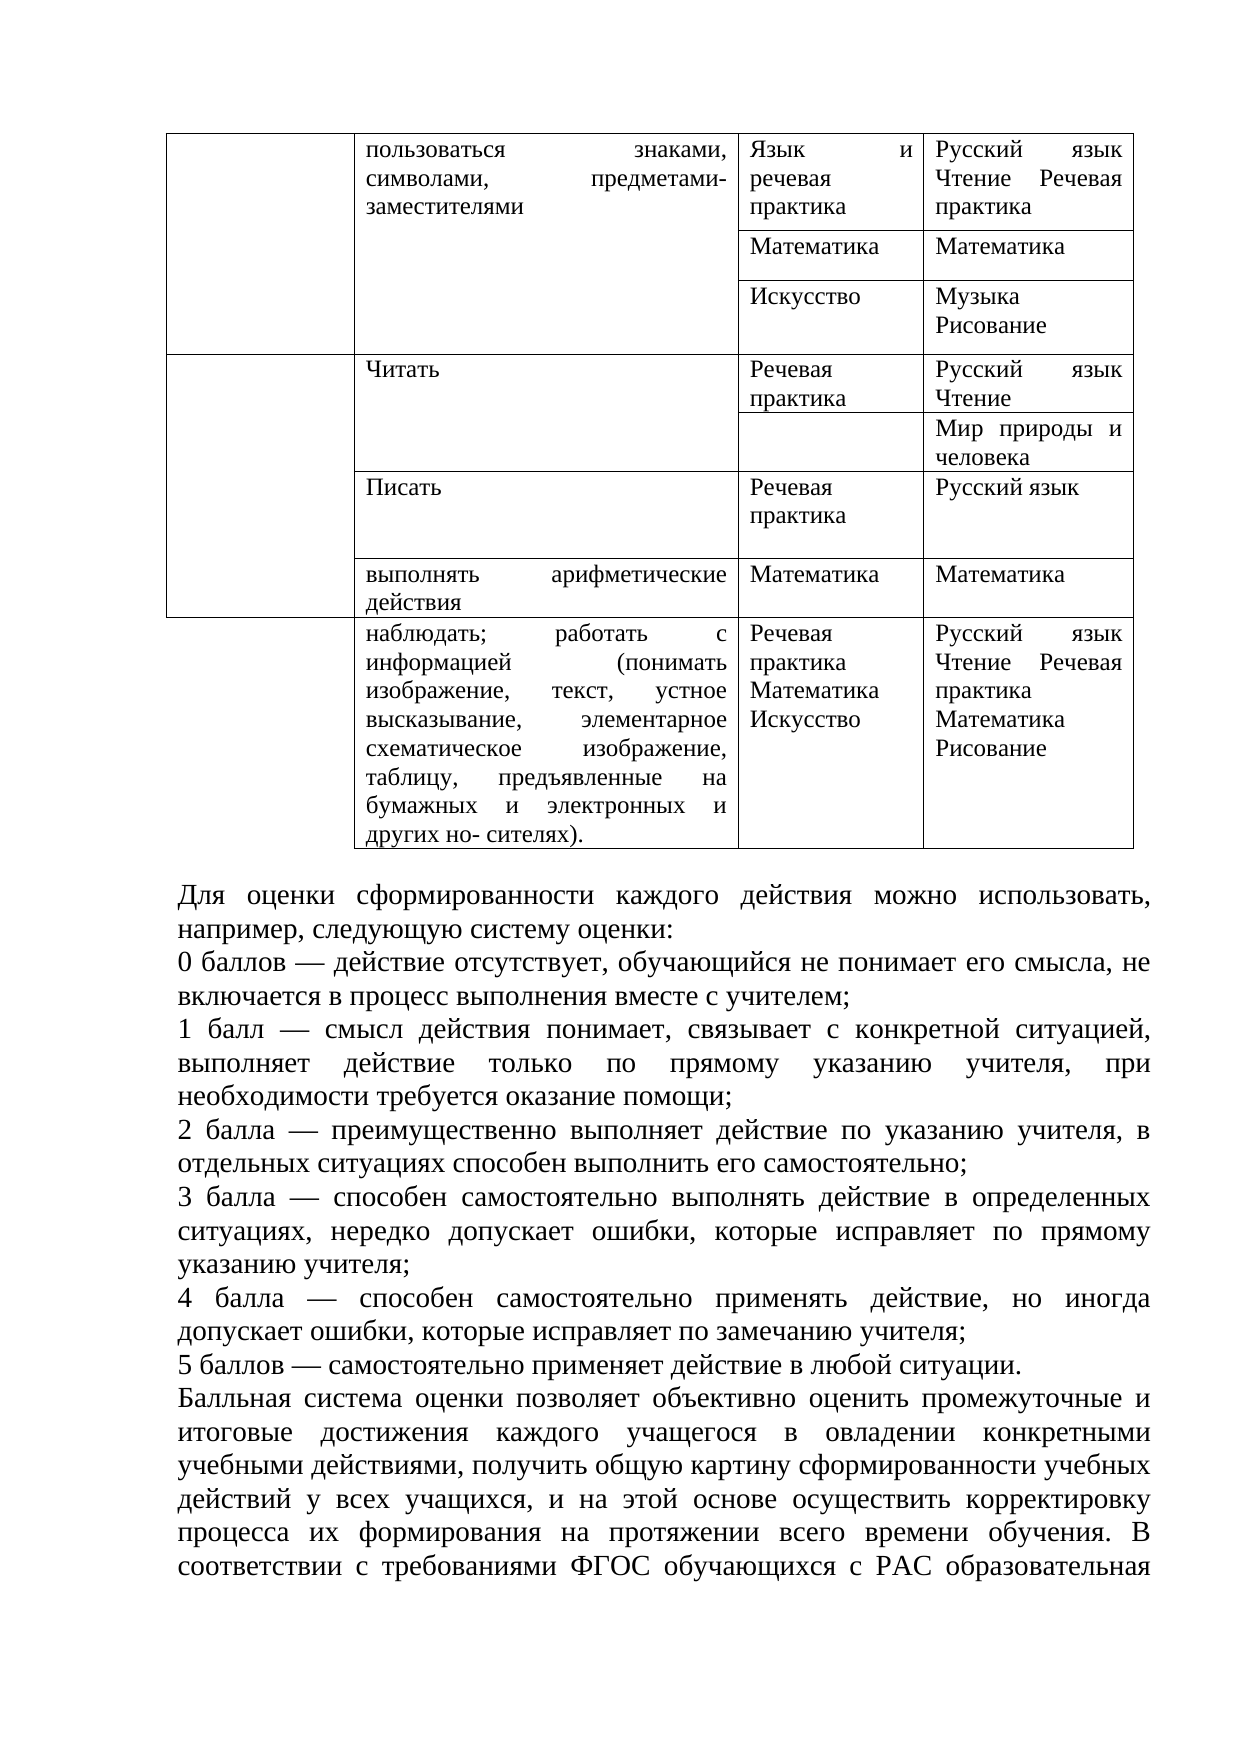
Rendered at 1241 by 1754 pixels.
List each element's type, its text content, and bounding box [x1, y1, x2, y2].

text 5 баллов ― самостоятельно применяет действие в любой ситуации. [177, 1347, 1152, 1380]
table_cell [739, 413, 923, 471]
table_cell Русский язык Чтение Речевая практика [924, 134, 1133, 230]
text 1 балл ― смысл действия понимает, связывает с конкретной ситуацией, выполняет действие только по прямому указанию учителя, при необходимости требуется оказание помощи; [177, 1011, 1152, 1112]
table_cell пользоваться знаками, символами, предметами- заместителями [355, 134, 738, 353]
table_cell [167, 134, 354, 353]
text 0 баллов ― действие отсутствует, обучающийся не понимает его смысла, не включается в процесс выполнения вместе с учителем; [177, 944, 1152, 1011]
table_cell Читать [355, 355, 738, 471]
table_cell Речевая практика Математика Искусство [739, 618, 923, 848]
table_cell Математика [924, 559, 1133, 617]
table_cell Язык и речевая практика [739, 134, 923, 230]
table_cell Математика [739, 231, 923, 280]
table_cell Искусство [739, 281, 923, 353]
table_cell Математика [924, 231, 1133, 280]
table_cell Русский язык Чтение Речевая практика Математика Рисование [924, 618, 1133, 848]
text 4 балла ― способен самостоятельно применять действие, но иногда допускает ошибки, которые исправляет по замечанию учителя; [177, 1280, 1152, 1347]
text Для оценки сформированности каждого действия можно использовать, например, следующую систему оценки: [177, 877, 1152, 944]
text 3 балла ― способен самостоятельно выполнять действие в определенных ситуациях, нередко допускает ошибки, которые исправляет по прямому указанию учителя; [177, 1179, 1152, 1280]
table_cell Речевая практика [739, 472, 923, 558]
table_cell [167, 355, 354, 617]
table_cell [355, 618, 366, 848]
text 2 балла ― преимущественно выполняет действие по указанию учителя, в отдельных ситуациях способен выполнить его самостоятельно; [177, 1112, 1152, 1179]
table_cell Музыка Рисование [924, 281, 1133, 353]
table_cell Русский язык [924, 472, 1133, 558]
table_cell Математика [739, 559, 923, 617]
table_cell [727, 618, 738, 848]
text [177, 1380, 1152, 1582]
table_cell Писать [355, 472, 738, 558]
table_cell выполнять арифметические действия [355, 559, 738, 617]
